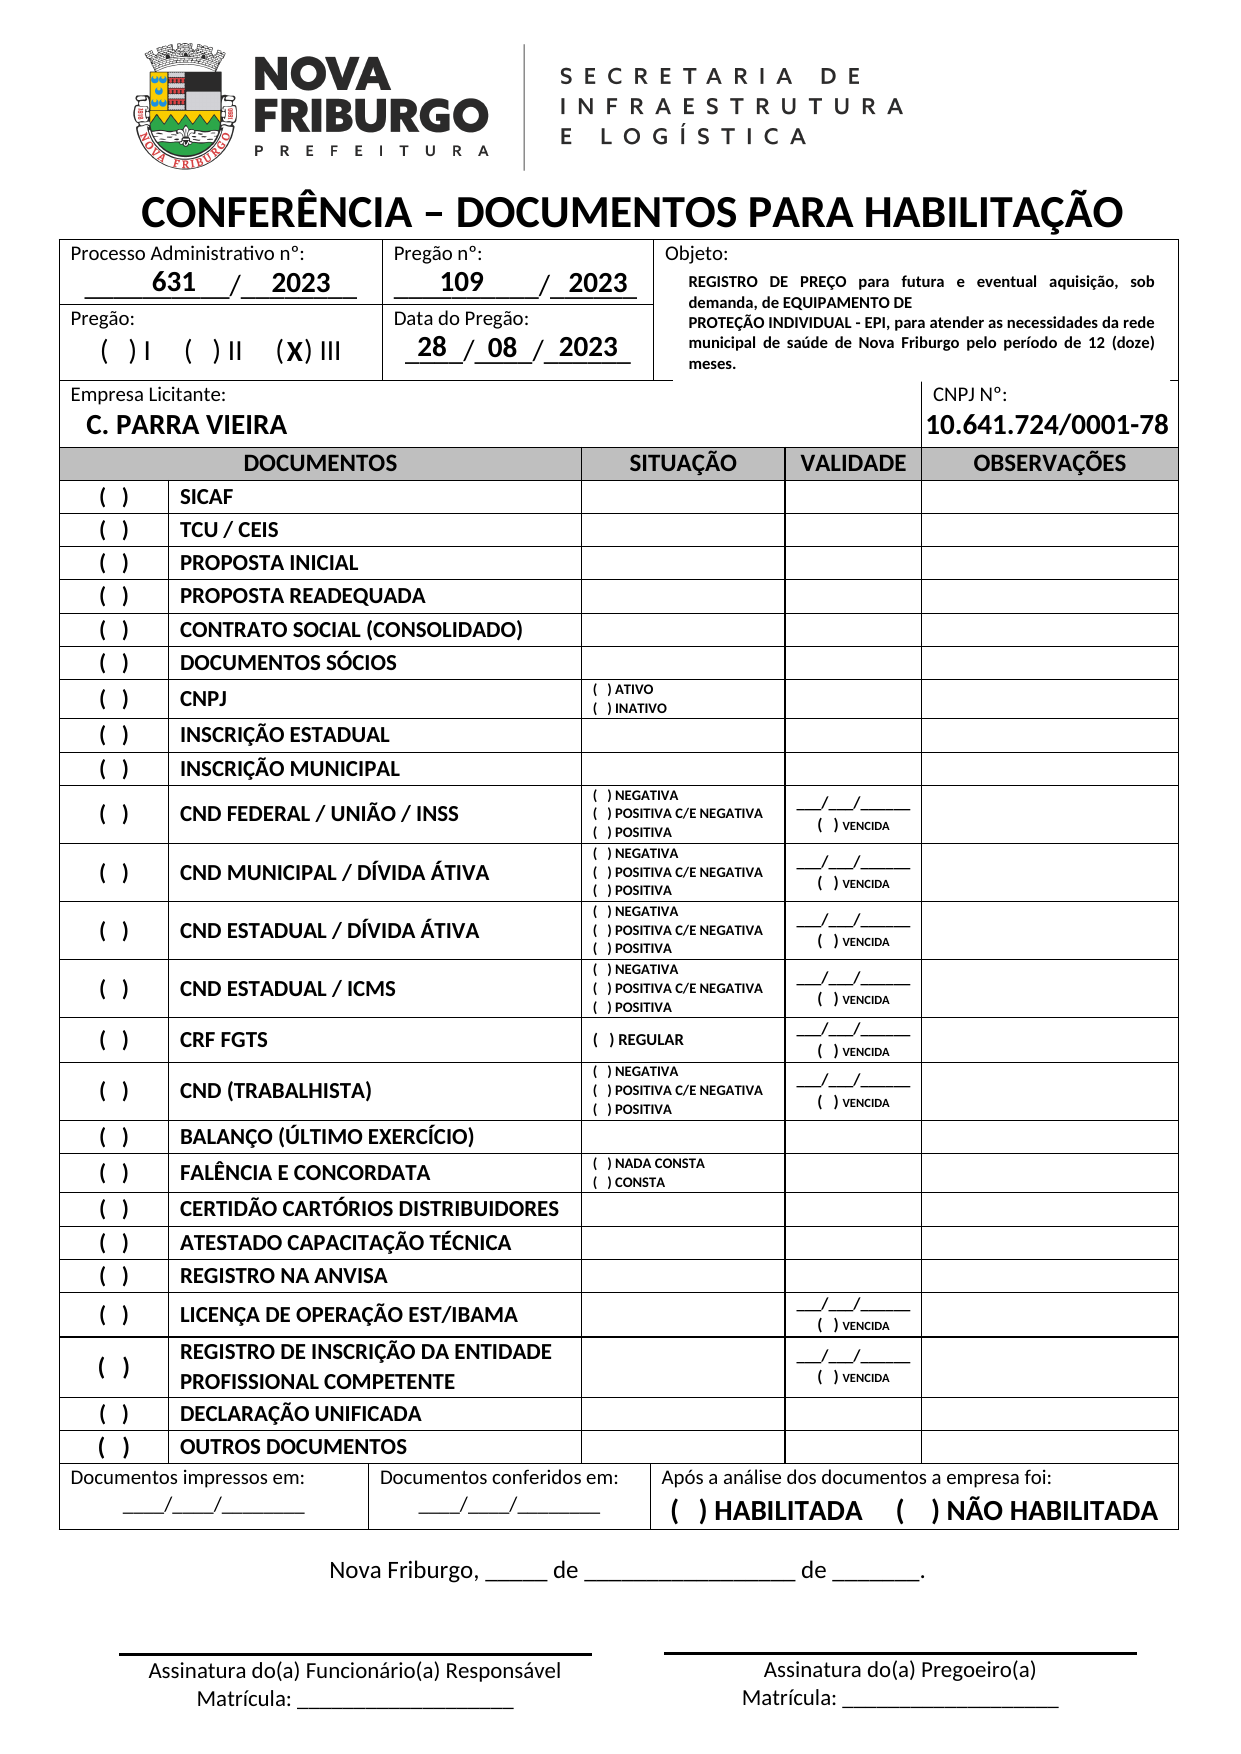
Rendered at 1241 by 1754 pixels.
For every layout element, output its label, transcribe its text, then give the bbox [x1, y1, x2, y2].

picture [103, 14, 943, 183]
table_cell [922, 1018, 1178, 1062]
table_cell [922, 1431, 1178, 1463]
table_cell Documentos conferidos em: ____/____/________ [369, 1464, 650, 1529]
table_cell SICAF [169, 481, 581, 513]
table_cell [922, 902, 1178, 959]
table_cell [922, 1121, 1178, 1153]
table_cell [582, 547, 784, 579]
table_cell PROPOSTA READEQUADA [169, 580, 581, 613]
table_cell ( ) [60, 647, 168, 679]
table_cell ( ) NADA CONSTA ( ) CONSTA [582, 1154, 784, 1192]
table_cell ___/___/______ ( ) VENCIDA [786, 1063, 921, 1120]
table_cell ( ) [60, 753, 168, 785]
table_cell PROPOSTA INICIAL [169, 547, 581, 579]
table_cell ( ) [60, 1227, 168, 1259]
table_cell ( ) [60, 580, 168, 613]
table_cell ( ) NEGATIVA ( ) POSITIVA C/E NEGATIVA ( ) POSITIVA [582, 844, 784, 901]
table_cell Empresa Licitante: [60, 381, 921, 447]
table_cell [922, 514, 1178, 546]
table_cell [582, 1338, 784, 1397]
table_cell DOCUMENTOS [60, 448, 581, 480]
table_cell ( ) NEGATIVA ( ) POSITIVA C/E NEGATIVA ( ) POSITIVA [582, 786, 784, 843]
table_cell ( ) [60, 481, 168, 513]
table_cell [922, 614, 1178, 646]
table_cell ( ) [60, 786, 168, 843]
table_cell [582, 1431, 784, 1463]
table_cell ___/___/______ ( ) VENCIDA [786, 960, 921, 1017]
table_cell REGISTRO NA ANVISA [169, 1260, 581, 1292]
table_cell TCU / CEIS [169, 514, 581, 546]
table_cell [922, 1227, 1178, 1259]
table_cell INSCRIÇÃO ESTADUAL [169, 719, 581, 752]
table_cell ___/___/______ ( ) VENCIDA [786, 1018, 921, 1062]
table_cell REGISTRO DE INSCRIÇÃO DA ENTIDADE PROFISSIONAL COMPETENTE [169, 1338, 581, 1397]
table_cell Pregão: ( ) I ( ) II ( ) III [60, 305, 382, 380]
table_header Processo Administrativo nº: __________/________ [60, 240, 382, 304]
table_cell ( ) NEGATIVA ( ) POSITIVA C/E NEGATIVA ( ) POSITIVA [582, 960, 784, 1017]
table_cell ___/___/______ ( ) VENCIDA [786, 1293, 921, 1336]
table_cell [922, 786, 1178, 843]
table_cell [922, 1260, 1178, 1292]
table_cell [922, 1154, 1178, 1192]
table_cell [922, 719, 1178, 752]
table_cell ( ) [60, 680, 168, 718]
table_cell INSCRIÇÃO MUNICIPAL [169, 753, 581, 785]
table_cell [582, 719, 784, 752]
table_cell ( ) [60, 844, 168, 901]
table_cell [582, 1193, 784, 1226]
table_cell [582, 1398, 784, 1430]
table_cell SITUAÇÃO [582, 448, 784, 480]
table_cell ( ) [60, 1121, 168, 1153]
table_cell [582, 753, 784, 785]
table_cell [786, 547, 921, 579]
table_cell CND FEDERAL / UNIÃO / INSS [169, 786, 581, 843]
table_cell OUTROS DOCUMENTOS [169, 1431, 581, 1463]
table_cell ___/___/______ ( ) VENCIDA [786, 902, 921, 959]
table_cell [922, 844, 1178, 901]
table_cell [786, 1431, 921, 1463]
table_cell [582, 514, 784, 546]
table_cell ( ) [60, 1398, 168, 1430]
table_cell [786, 514, 921, 546]
table_cell [922, 1398, 1178, 1430]
table_cell ( ) [60, 514, 168, 546]
table_cell ( ) [60, 1063, 168, 1120]
table_cell CND ESTADUAL / ICMS [169, 960, 581, 1017]
table_cell ( ) [60, 614, 168, 646]
table_cell ( ) [60, 1193, 168, 1226]
table_cell CNPJ Nº: [922, 381, 1178, 447]
table_cell CERTIDÃO CARTÓRIOS DISTRIBUIDORES [169, 1193, 581, 1226]
table_cell [786, 1398, 921, 1430]
table_cell OBSERVAÇÕES [922, 448, 1178, 480]
table_cell FALÊNCIA E CONCORDATA [169, 1154, 581, 1192]
table_cell ___/___/______ ( ) VENCIDA [786, 1338, 921, 1397]
text CONFERÊNCIA – DOCUMENTOS PARA HABILITAÇÃO [103, 183, 1152, 239]
table_cell ___/___/______ ( ) VENCIDA [786, 786, 921, 843]
table_cell ( ) [60, 1293, 168, 1336]
table_cell ___/___/______ ( ) VENCIDA [786, 844, 921, 901]
table_cell Data do Pregão: ____/____/______ [383, 305, 653, 380]
table_cell ( ) [60, 902, 168, 959]
table_cell ( ) [60, 1260, 168, 1292]
table_cell ( ) REGULAR [582, 1018, 784, 1062]
table_cell [582, 580, 784, 613]
table_cell ( ) NEGATIVA ( ) POSITIVA C/E NEGATIVA ( ) POSITIVA [582, 1063, 784, 1120]
table_cell [922, 680, 1178, 718]
table_cell ( ) [60, 1018, 168, 1062]
table_cell [786, 614, 921, 646]
table_cell [786, 719, 921, 752]
table_cell [582, 647, 784, 679]
table_header Objeto: [654, 240, 1178, 380]
table_header Pregão nº: __________/______ [383, 240, 653, 304]
table_cell [582, 1227, 784, 1259]
table_cell [922, 1338, 1178, 1397]
table_cell [922, 1293, 1178, 1336]
table_cell [786, 1193, 921, 1226]
table_cell VALIDADE [786, 448, 921, 480]
table_cell [922, 647, 1178, 679]
table_cell CND MUNICIPAL / DÍVIDA ÁTIVA [169, 844, 581, 901]
table_cell [786, 1227, 921, 1259]
table_cell [786, 580, 921, 613]
table_cell [786, 481, 921, 513]
table_cell [786, 647, 921, 679]
table_cell [922, 960, 1178, 1017]
table_cell [786, 753, 921, 785]
table_cell [582, 481, 784, 513]
table_cell [582, 1260, 784, 1292]
table_cell CNPJ [169, 680, 581, 718]
table_cell [922, 481, 1178, 513]
table_cell ( ) [60, 719, 168, 752]
table_cell [922, 1193, 1178, 1226]
table_cell [582, 1121, 784, 1153]
table_cell [582, 614, 784, 646]
table_cell [786, 680, 921, 718]
table_cell [786, 1121, 921, 1153]
table_cell CRF FGTS [169, 1018, 581, 1062]
table_cell [922, 547, 1178, 579]
table_cell BALANÇO (ÚLTIMO EXERCÍCIO) [169, 1121, 581, 1153]
table_cell CND (TRABALHISTA) [169, 1063, 581, 1120]
table_cell ( ) ATIVO ( ) INATIVO [582, 680, 784, 718]
text Nova Friburgo, _____ de _________________ de _______. [103, 1554, 1152, 1585]
table_cell [922, 1063, 1178, 1120]
table_cell ( ) [60, 547, 168, 579]
table_cell ATESTADO CAPACITAÇÃO TÉCNICA [169, 1227, 581, 1259]
table_cell ( ) [60, 1431, 168, 1463]
table_cell ( ) NEGATIVA ( ) POSITIVA C/E NEGATIVA ( ) POSITIVA [582, 902, 784, 959]
table_cell DECLARAÇÃO UNIFICADA [169, 1398, 581, 1430]
table_cell Após a análise dos documentos a empresa foi: ( ) HABILITADA ( ) NÃO HABILITADA [651, 1464, 1178, 1529]
table_cell [582, 1293, 784, 1336]
table_cell DOCUMENTOS SÓCIOS [169, 647, 581, 679]
table_cell ( ) [60, 1154, 168, 1192]
table_cell [922, 580, 1178, 613]
table_cell [786, 1154, 921, 1192]
table_cell CND ESTADUAL / DÍVIDA ÁTIVA [169, 902, 581, 959]
table_cell CONTRATO SOCIAL (CONSOLIDADO) [169, 614, 581, 646]
table_cell ( ) [60, 960, 168, 1017]
table_cell [922, 753, 1178, 785]
table_cell LICENÇA DE OPERAÇÃO EST/IBAMA [169, 1293, 581, 1336]
table_cell Documentos impressos em: ____/____/________ [60, 1464, 368, 1529]
table_cell ( ) [60, 1338, 168, 1397]
table_cell [786, 1260, 921, 1292]
